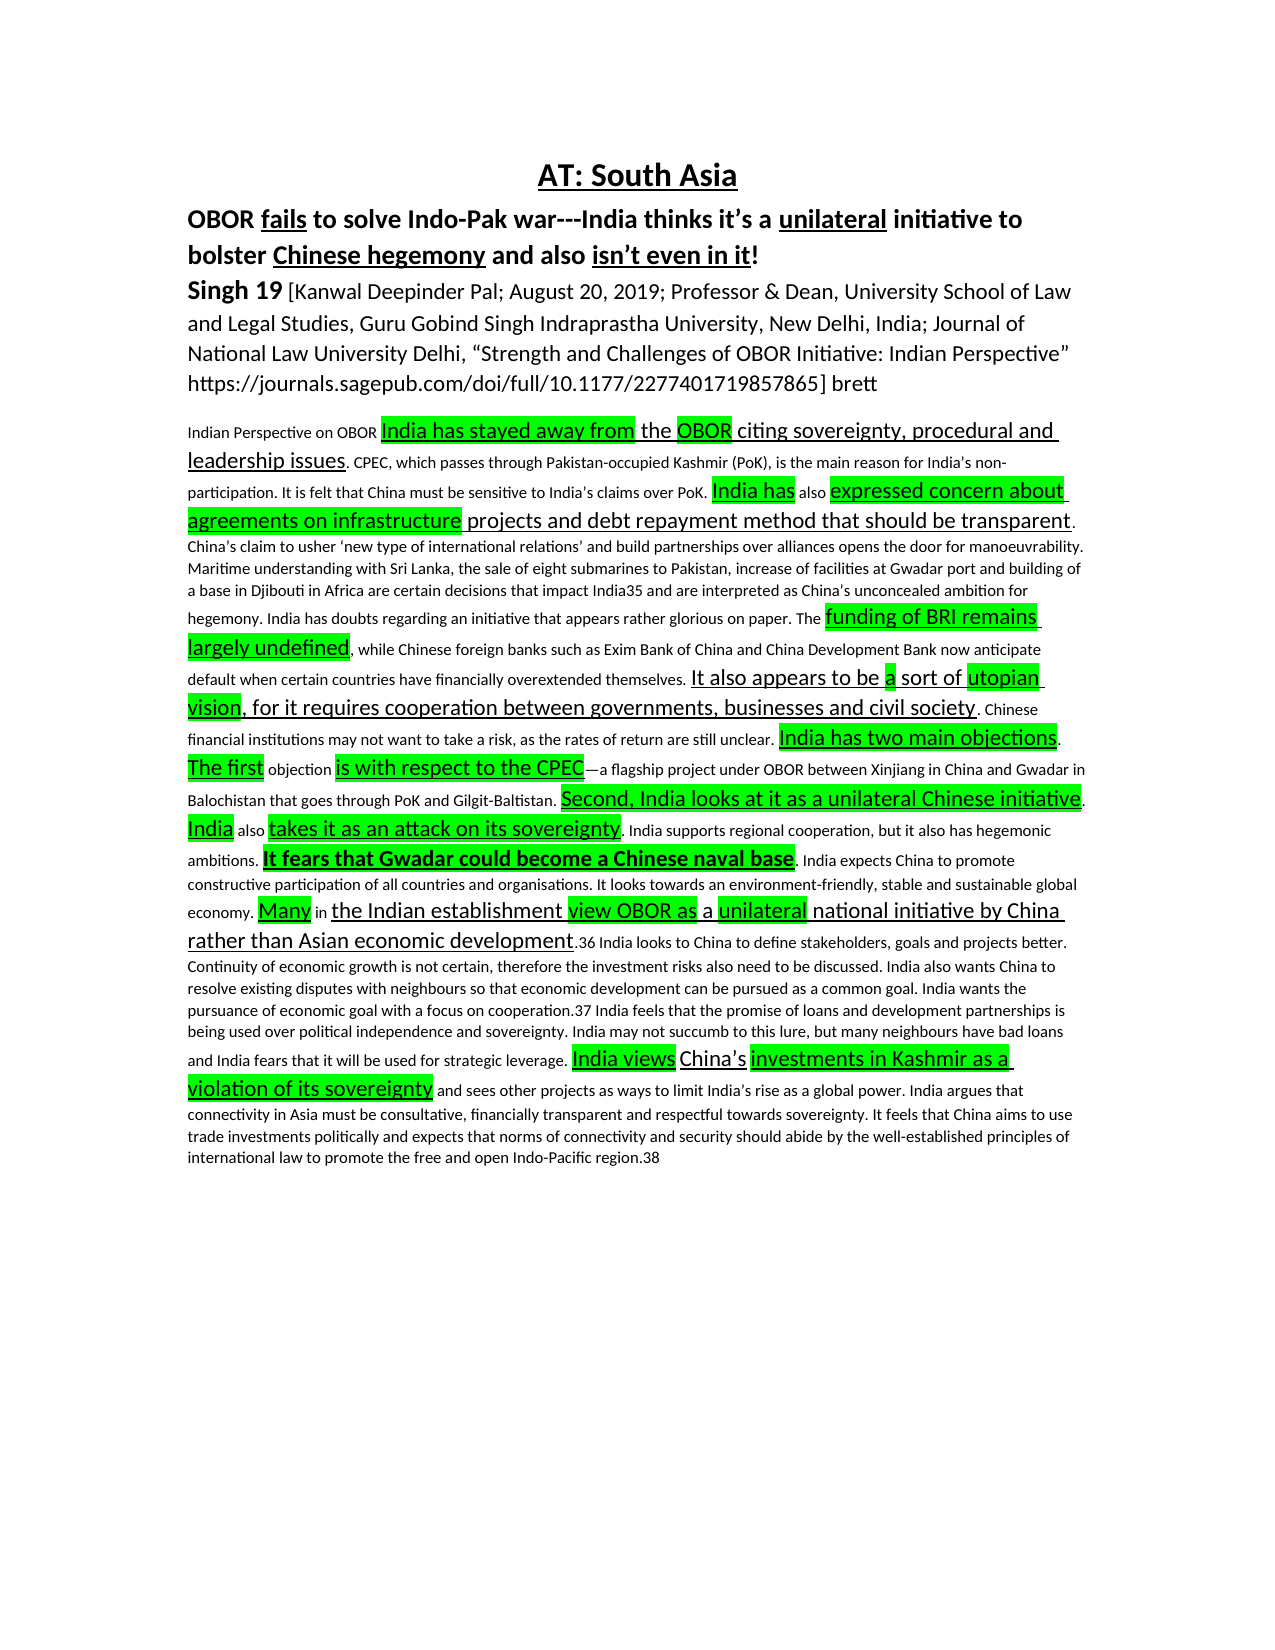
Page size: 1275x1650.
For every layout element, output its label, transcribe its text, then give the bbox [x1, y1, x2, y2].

subtitle AT: South Asia [187, 154, 1087, 195]
text Singh 19 [Kanwal Deepinder Pal; August 20, 2019; Professor & Dean, University School of Law and Legal Studies, Guru Gobind Singh Indraprastha University, New Delhi, India; Journal of National Law University Delhi, “Strength and Challenges of OBOR Initiative: Indian Perspective” https://journals.sagepub.com/doi/full/10.1177/2277401719857865] brett [187, 273, 1087, 397]
subtitle OBOR fails to solve Indo-Pak war---India thinks it’s a unilateral initiative to bolster Chinese hegemony and also isn’t even in it! [187, 202, 1087, 271]
text Indian Perspective on OBOR India has stayed away from the OBOR citing sovereignty, procedural and leadership issues. CPEC, which passes through Pakistan-occupied Kashmir (PoK), is the main reason for India’s non-participation. It is felt that China must be sensitive to India’s claims over PoK. India has also expressed concern about agreements on infrastructure projects and debt repayment method that should be transparent. China’s claim to usher ‘new type of international relations’ and build partnerships over alliances opens the door for manoeuvrability. Maritime understanding with Sri Lanka, the sale of eight submarines to Pakistan, increase of facilities at Gwadar port and building of a base in Djibouti in Africa are certain decisions that impact India35 and are interpreted as China’s unconcealed ambition for hegemony. India has doubts regarding an initiative that appears rather glorious on paper. The funding of BRI remains largely undefined, while Chinese foreign banks such as Exim Bank of China and China Development Bank now anticipate default when certain countries have financially overextended themselves. It also appears to be a sort of utopian vision, for it requires cooperation between governments, businesses and civil society. Chinese financial institutions may not want to take a risk, as the rates of return are still unclear. India has two main objections. The first objection is with respect to the CPEC—a flagship project under OBOR between Xinjiang in China and Gwadar in Balochistan that goes through PoK and Gilgit-Baltistan. Second, India looks at it as a unilateral Chinese initiative. India also takes it as an attack on its sovereignty. India supports regional cooperation, but it also has hegemonic ambitions. It fears that Gwadar could become a Chinese naval base. India expects China to promote constructive participation of all countries and organisations. It looks towards an environment-friendly, stable and sustainable global economy. Many in the Indian establishment view OBOR as a unilateral national initiative by China rather than Asian economic development.36 India looks to China to define stakeholders, goals and projects better. Continuity of economic growth is not certain, therefore the investment risks also need to be discussed. India also wants China to resolve existing disputes with neighbours so that economic development can be pursued as a common goal. India wants the pursuance of economic goal with a focus on cooperation.37 India feels that the promise of loans and development partnerships is being used over political independence and sovereignty. India may not succumb to this lure, but many neighbours have bad loans and India fears that it will be used for strategic leverage. India views China’s investments in Kashmir as a violation of its sovereignty and sees other projects as ways to limit India’s rise as a global power. India argues that connectivity in Asia must be consultative, financially transparent and respectful towards sovereignty. It feels that China aims to use trade investments politically and expects that norms of connectivity and security should abide by the well-established principles of international law to promote the free and open Indo-Pacific region.38 [187, 416, 1087, 1168]
